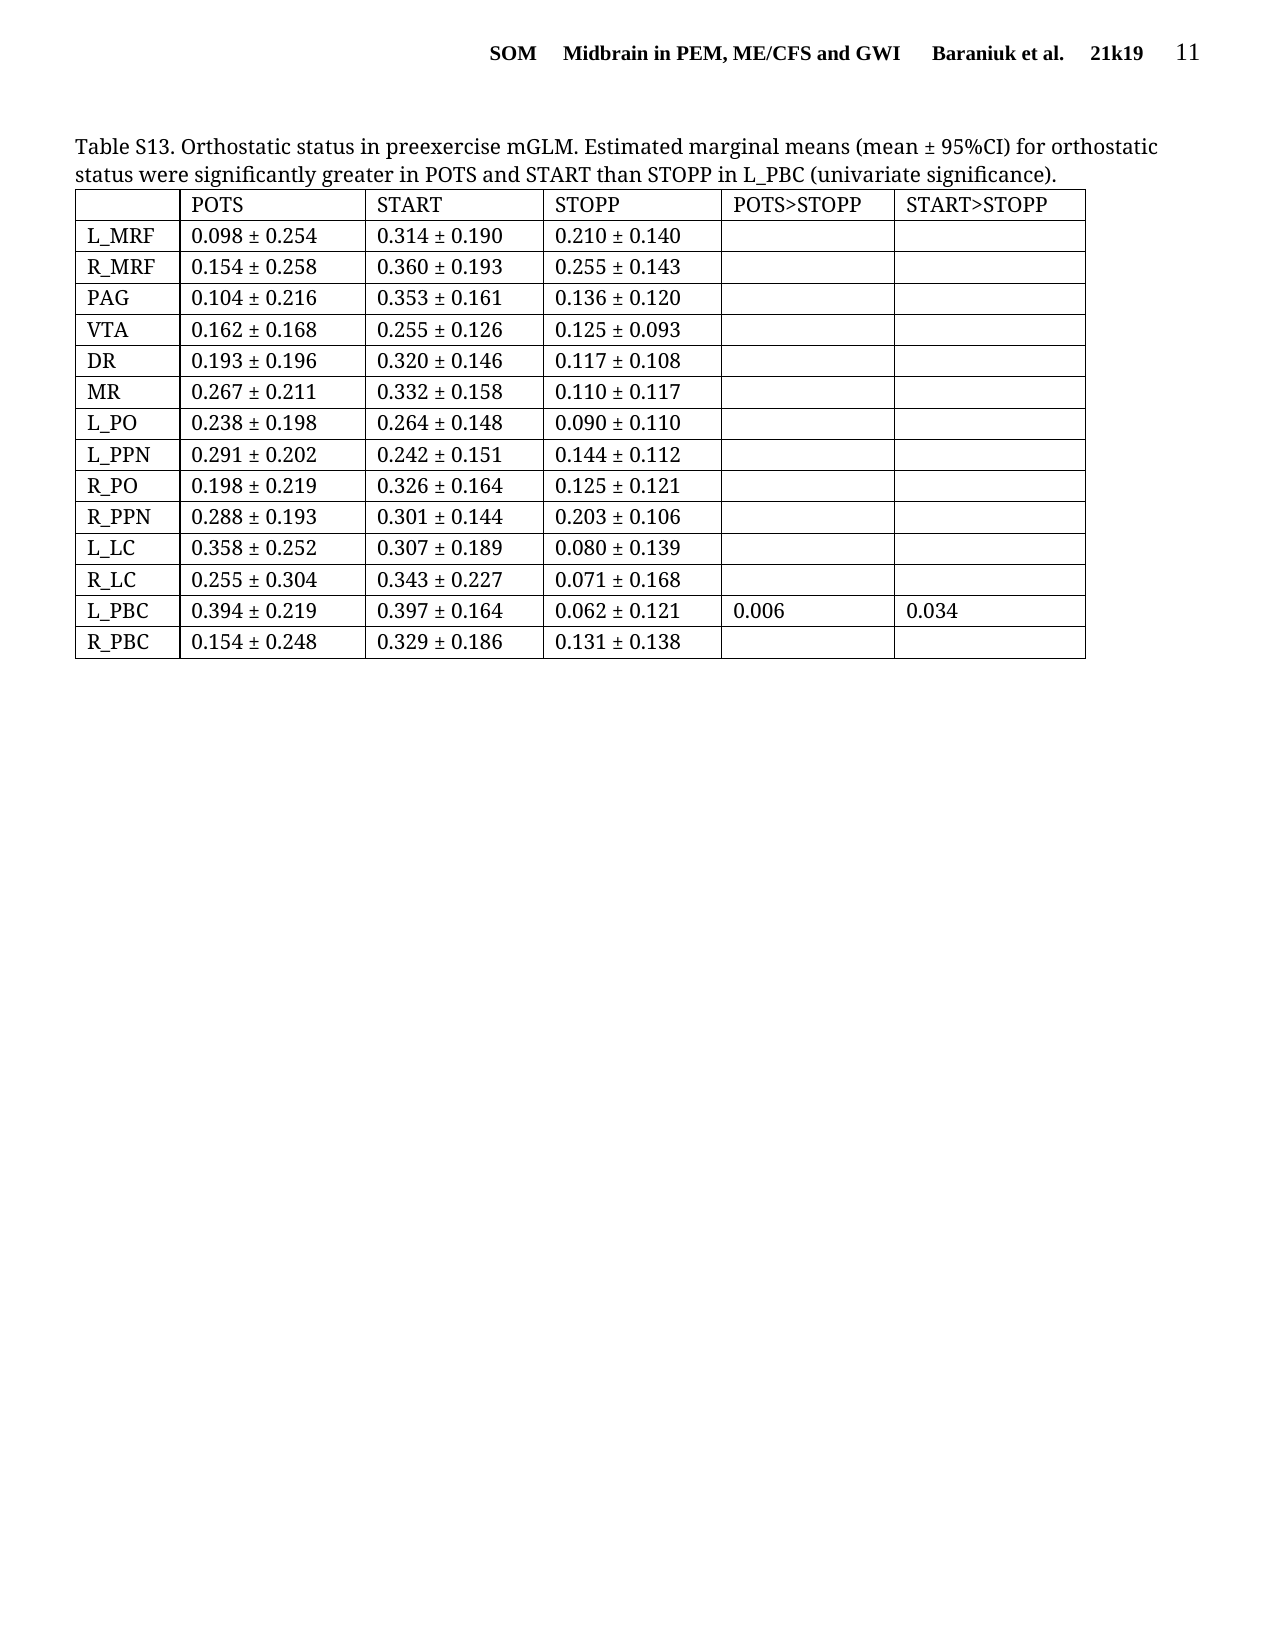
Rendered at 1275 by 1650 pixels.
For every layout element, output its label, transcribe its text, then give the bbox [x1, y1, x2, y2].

table_cell 0.353 ± 0.161 [366, 284, 543, 314]
table_cell DR [76, 346, 179, 376]
table_cell [895, 221, 1085, 251]
table_cell 0.358 ± 0.252 [181, 534, 365, 564]
table_cell 0.291 ± 0.202 [181, 440, 365, 470]
table_header [76, 190, 179, 220]
table_cell 0.255 ± 0.304 [181, 565, 365, 595]
table_cell [722, 221, 894, 251]
table_cell [722, 440, 894, 470]
table_cell L_PPN [76, 440, 179, 470]
table_cell 0.238 ± 0.198 [181, 409, 365, 439]
table_cell 0.090 ± 0.110 [544, 409, 721, 439]
table_cell [895, 409, 1085, 439]
table_cell [722, 315, 894, 345]
table_cell [895, 252, 1085, 282]
table_cell VTA [76, 315, 179, 345]
table_cell 0.343 ± 0.227 [366, 565, 543, 595]
table_cell 0.080 ± 0.139 [544, 534, 721, 564]
table_cell 0.255 ± 0.126 [366, 315, 543, 345]
table_cell [895, 377, 1085, 407]
table_cell L_PO [76, 409, 179, 439]
table_cell 0.326 ± 0.164 [366, 471, 543, 501]
table_cell 0.098 ± 0.254 [181, 221, 365, 251]
table_cell PAG [76, 284, 179, 314]
table_cell 0.144 ± 0.112 [544, 440, 721, 470]
table_cell [895, 315, 1085, 345]
table_cell R_PO [76, 471, 179, 501]
table_cell 0.320 ± 0.146 [366, 346, 543, 376]
table_cell [722, 627, 894, 657]
table_cell [895, 534, 1085, 564]
table_cell R_MRF [76, 252, 179, 282]
table_cell [722, 565, 894, 595]
table_cell 0.394 ± 0.219 [181, 596, 365, 626]
table_header POTS>STOPP [722, 190, 894, 220]
table_cell [722, 377, 894, 407]
table_cell 0.125 ± 0.093 [544, 315, 721, 345]
table_cell [895, 502, 1085, 532]
text Table S13. Orthostatic status in preexercise mGLM. Estimated marginal means (mean ± 95%CI) for orthostatic status were significantly greater in POTS and START than STOPP in L_PBC (univariate significance). [75, 132, 1200, 189]
table_cell R_PBC [76, 627, 179, 657]
table_cell 0.329 ± 0.186 [366, 627, 543, 657]
table_header POTS [181, 190, 365, 220]
table_cell 0.154 ± 0.248 [181, 627, 365, 657]
table_cell 0.071 ± 0.168 [544, 565, 721, 595]
table_cell 0.264 ± 0.148 [366, 409, 543, 439]
table_cell 0.154 ± 0.258 [181, 252, 365, 282]
table_cell 0.255 ± 0.143 [544, 252, 721, 282]
table_cell L_MRF [76, 221, 179, 251]
table_cell L_LC [76, 534, 179, 564]
table_cell 0.117 ± 0.108 [544, 346, 721, 376]
table_cell [722, 534, 894, 564]
table_cell 0.332 ± 0.158 [366, 377, 543, 407]
table_cell 0.397 ± 0.164 [366, 596, 543, 626]
table_header START>STOPP [895, 190, 1085, 220]
table_cell [722, 502, 894, 532]
table_cell 0.301 ± 0.144 [366, 502, 543, 532]
table_cell 0.210 ± 0.140 [544, 221, 721, 251]
table_cell 0.162 ± 0.168 [181, 315, 365, 345]
table_cell [722, 471, 894, 501]
table_cell 0.034 [895, 596, 1085, 626]
table_cell [895, 627, 1085, 657]
table_cell 0.360 ± 0.193 [366, 252, 543, 282]
table_cell [895, 565, 1085, 595]
table_cell R_PPN [76, 502, 179, 532]
table_cell [722, 252, 894, 282]
table_header STOPP [544, 190, 721, 220]
table_cell 0.131 ± 0.138 [544, 627, 721, 657]
table_cell MR [76, 377, 179, 407]
table_cell [895, 440, 1085, 470]
table_cell 0.104 ± 0.216 [181, 284, 365, 314]
table_cell [895, 284, 1085, 314]
table_cell 0.193 ± 0.196 [181, 346, 365, 376]
table_cell L_PBC [76, 596, 179, 626]
table_cell 0.288 ± 0.193 [181, 502, 365, 532]
table_cell 0.136 ± 0.120 [544, 284, 721, 314]
table_cell 0.125 ± 0.121 [544, 471, 721, 501]
table_cell [722, 409, 894, 439]
table_cell 0.203 ± 0.106 [544, 502, 721, 532]
table_cell 0.242 ± 0.151 [366, 440, 543, 470]
table_cell [722, 284, 894, 314]
table_cell 0.006 [722, 596, 894, 626]
table_cell 0.062 ± 0.121 [544, 596, 721, 626]
table_cell R_LC [76, 565, 179, 595]
table_cell 0.307 ± 0.189 [366, 534, 543, 564]
table_cell [895, 471, 1085, 501]
table_cell 0.110 ± 0.117 [544, 377, 721, 407]
table_cell 0.198 ± 0.219 [181, 471, 365, 501]
table_cell 0.267 ± 0.211 [181, 377, 365, 407]
table_header START [366, 190, 543, 220]
table_cell [895, 346, 1085, 376]
table_cell [722, 346, 894, 376]
table_cell 0.314 ± 0.190 [366, 221, 543, 251]
